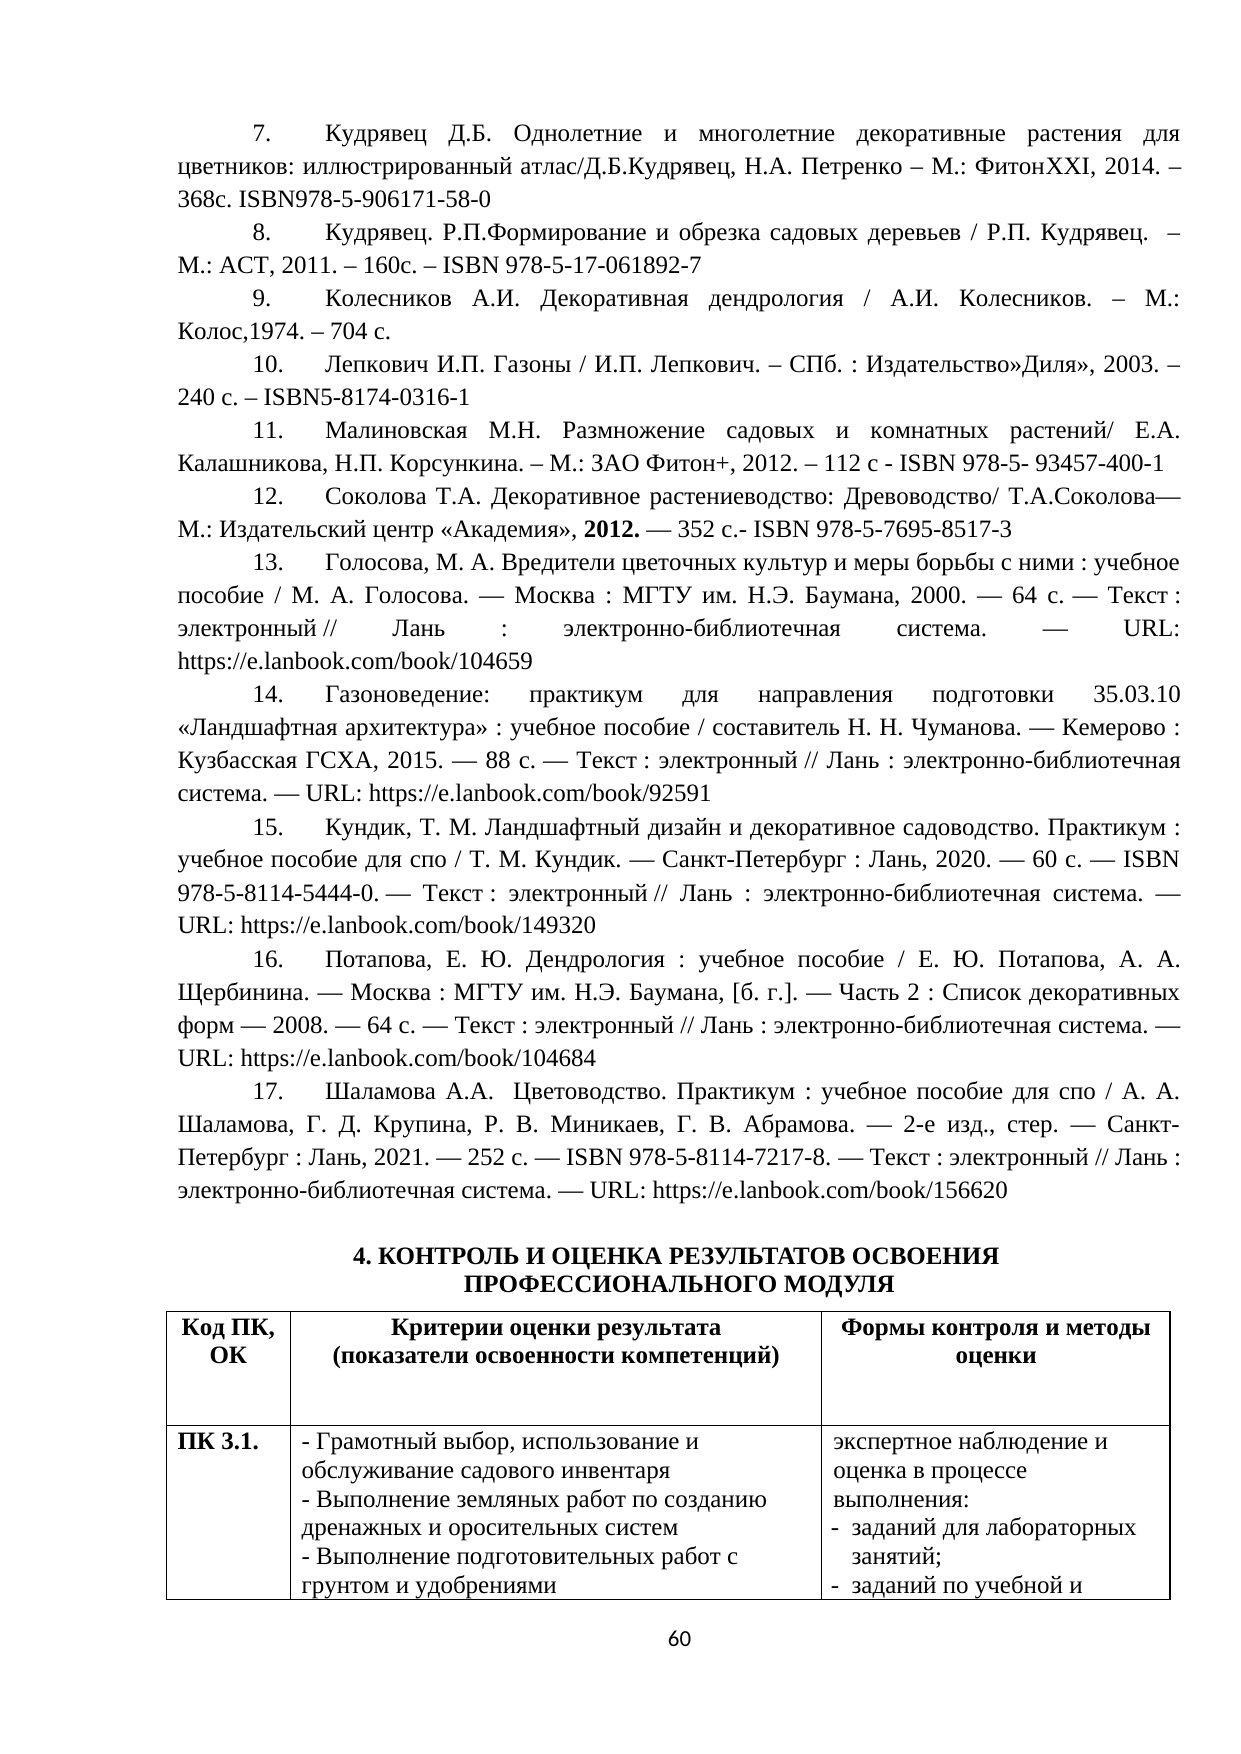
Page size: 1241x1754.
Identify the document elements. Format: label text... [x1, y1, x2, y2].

list Кундик, Т. М. Ландшафтный дизайн и декоративное садоводство. Практикум : учебное пособие для спо / Т. М. Кундик. — Санкт-Петербург : Лань, 2020. — 60 с. — ISBN 978-5-8114-5444-0. — Текст : электронный // Лань : электронно-библиотечная система. — URL: https://e.lanbook.com/book/149320 [177, 812, 1181, 939]
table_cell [822, 1426, 1169, 1599]
list Шаламова А.А. Цветоводство. Практикум : учебное пособие для спо / А. А. Шаламова, Г. Д. Крупина, Р. В. Миникаев, Г. В. Абрамова. — 2-е изд., стер. — Санкт-Петербург : Лань, 2021. — 252 с. — ISBN 978-5-8114-7217-8. — Текст : электронный // Лань : электронно-библиотечная система. — URL: https://e.lanbook.com/book/156620 [177, 1076, 1181, 1203]
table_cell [291, 1426, 821, 1599]
list Потапова, Е. Ю. Дендрология : учебное пособие / Е. Ю. Потапова, А. А. Щербинина. — Москва : МГТУ им. Н.Э. Баумана, [б. г.]. — Часть 2 : Список декоративных форм — 2008. — 64 с. — Текст : электронный // Лань : электронно-библиотечная система. — URL: https://e.lanbook.com/book/104684 [177, 944, 1181, 1071]
list Голосова, М. А. Вредители цветочных культур и меры борьбы с ними : учебное пособие / М. А. Голосова. — Москва : МГТУ им. Н.Э. Баумана, 2000. — 64 с. — Текст : электронный // Лань : электронно-библиотечная система. — URL: https://e.lanbook.com/book/104659 [177, 547, 1181, 675]
table_cell ПК 3.1. [167, 1426, 290, 1599]
table_header Формы контроля и методы оценки [822, 1312, 1169, 1425]
list Лепкович И.П. Газоны / И.П. Лепкович. – СПб. : Издательство»Диля», 2003. – 240 с. – ISBN5-8174-0316-1 [177, 349, 1181, 411]
table_header Код ПК, ОК [167, 1312, 290, 1425]
list Соколова Т.А. Декоративное растениеводство: Древоводство/ Т.А.Соколова— М.: Издательский центр «Академия», 2012. — 352 с.- ISBN 978-5-7695-8517-3 [177, 481, 1181, 543]
list Кудрявец. Р.П.Формирование и обрезка садовых деревьев / Р.П. Кудрявец. – М.: АСТ, 2011. – 160с. – ISBN 978-5-17-061892-7 [177, 217, 1181, 279]
list Малиновская М.Н. Размножение садовых и комнатных растений/ Е.А. Калашникова, Н.П. Корсункина. – М.: ЗАО Фитон+, 2012. – 112 с - ISBN 978-5- 93457-400-1 [177, 415, 1181, 477]
list Колесников А.И. Декоративная дендрология / А.И. Колесников. – М.: Колос,1974. – 704 с. [177, 283, 1181, 345]
list Кудрявец Д.Б. Однолетние и многолетние декоративные растения для цветников: иллюстрированный атлас/Д.Б.Кудрявец, Н.А. Петренко – М.: ФитонXXI, 2014. – 368с. ISBN978-5-906171-58-0 [177, 118, 1181, 213]
list Газоноведение: практикум для направления подготовки 35.03.10 «Ландшафтная архитектура» : учебное пособие / составитель Н. Н. Чуманова. — Кемерово : Кузбасская ГСХА, 2015. — 88 с. — Текст : электронный // Лань : электронно-библиотечная система. — URL: https://e.lanbook.com/book/92591 [177, 679, 1181, 807]
text 4. Контроль и оценка результатов освоения профессионального модуля [177, 1241, 1181, 1298]
table_header Критерии оценки результата (показатели освоенности компетенций) [291, 1312, 821, 1425]
